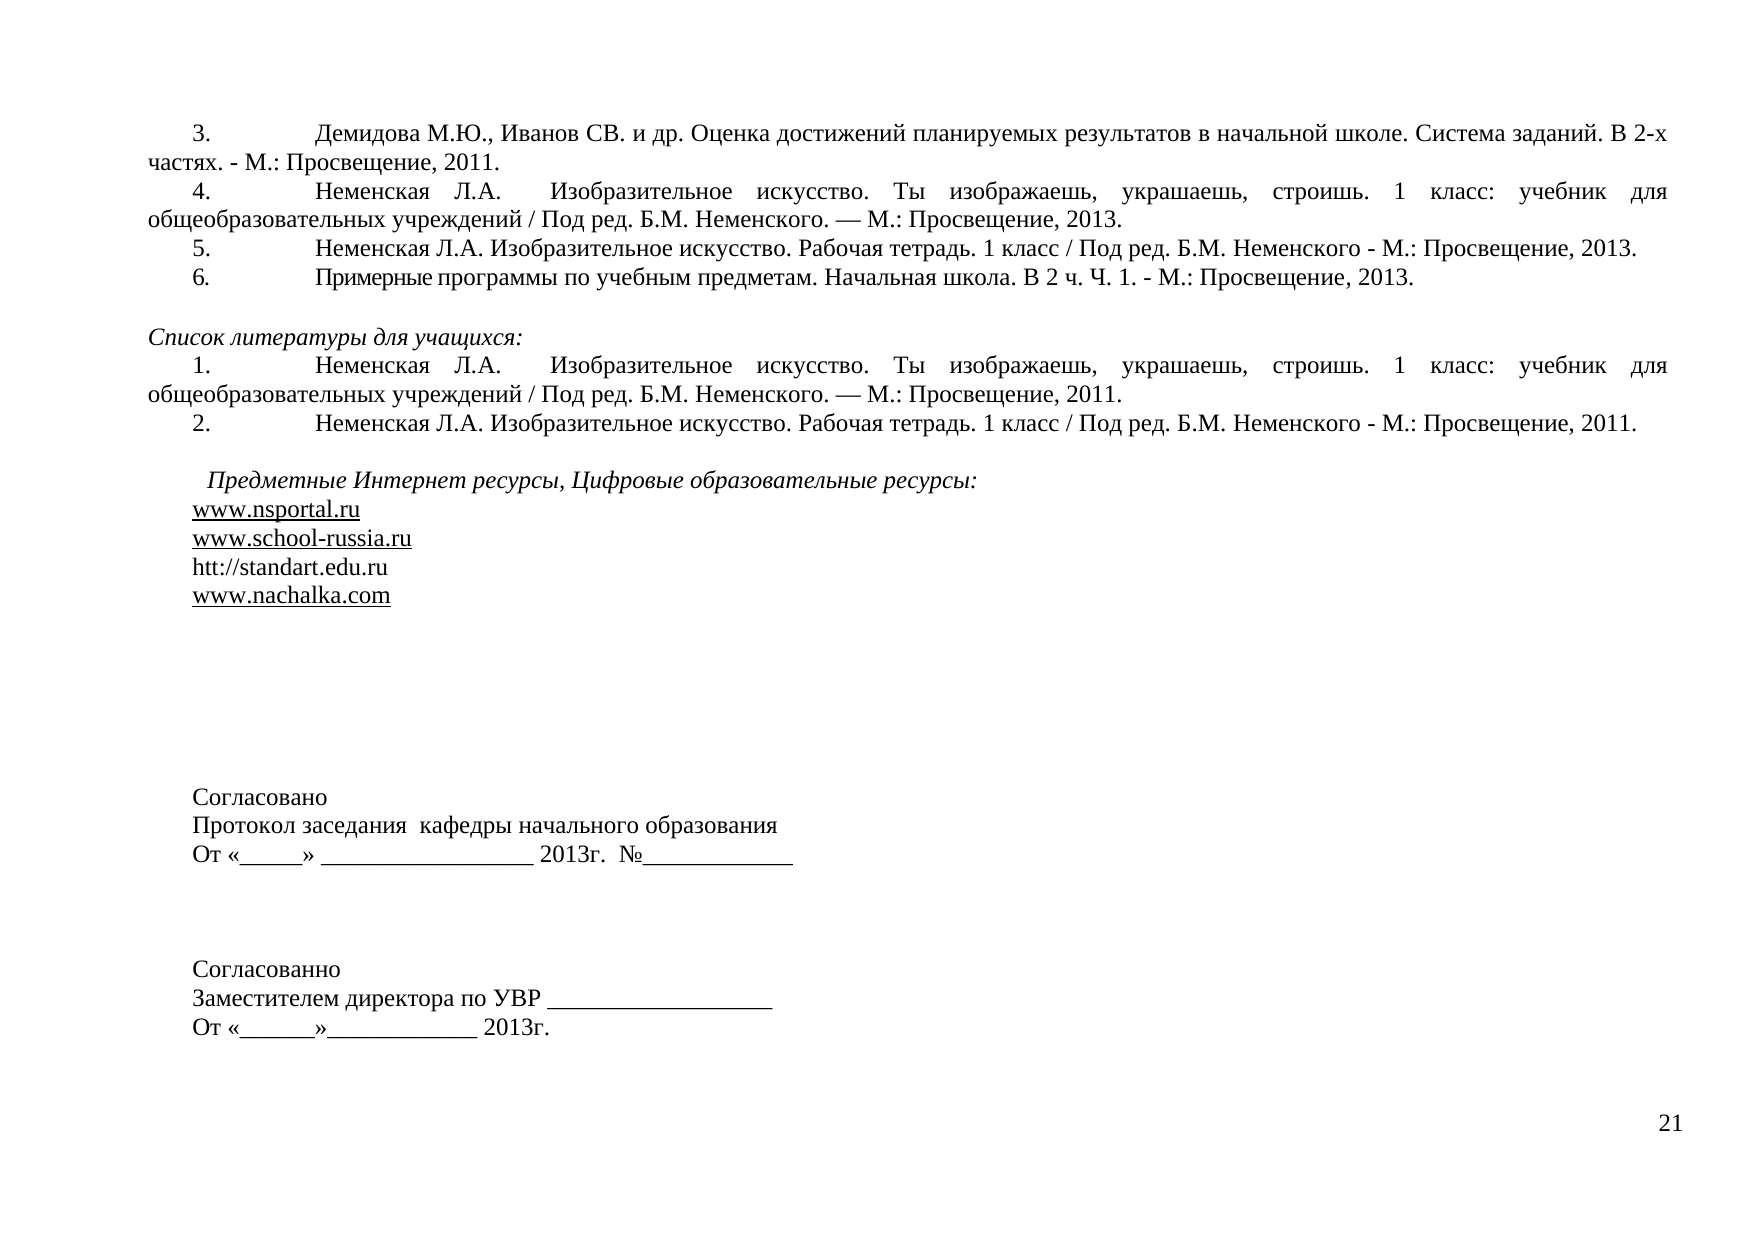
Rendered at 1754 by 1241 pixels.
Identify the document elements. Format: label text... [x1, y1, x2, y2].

text www.nachalka.com [148, 581, 1669, 609]
text htt://standart.edu.ru [148, 552, 1669, 581]
text www.school-russia.ru [148, 523, 1669, 552]
text От «_____» _________________ 2013г. №____________ [148, 839, 1669, 868]
list Неменская Л.А. Изобразительное искусство. Рабочая тетрадь. 1 класс / Под ред. Б.М. Неменского - М.: Просвещение, 2011. [148, 408, 1669, 437]
text www.nsportal.ru [148, 494, 1669, 523]
text Протокол заседания кафедры начального образования [148, 811, 1669, 839]
text Предметные Интернет ресурсы, Цифровые образовательные ресурсы: [207, 466, 1669, 494]
list Неменская Л.А. Изобразительное искусство. Ты изображаешь, украшаешь, строишь. 1 класс: учебник для общеобразовательных учреждений / Под ред. Б.М. Неменского. — М.: Просвещение, 2011. [148, 351, 1669, 408]
text Cписок литературы для учащихся: [148, 322, 1669, 351]
text Заместителем директора по УВР __________________ [148, 983, 1669, 1012]
list Примерные программы по учебным предметам. Начальная школа. В 2 ч. Ч. 1. - М.: Просвещение, 2013. [148, 262, 1669, 291]
list Неменская Л.А. Изобразительное искусство. Ты изображаешь, украшаешь, строишь. 1 класс: учебник для общеобразовательных учреждений / Под ред. Б.М. Неменского. — М.: Просвещение, 2013. [148, 176, 1669, 233]
list Демидова М.Ю., Иванов СВ. и др. Оценка достижений планируемых результатов в начальной школе. Система заданий. В 2-х частях. - М.: Просвещение, 2011. [148, 118, 1669, 176]
list Неменская Л.А. Изобразительное искусство. Рабочая тетрадь. 1 класс / Под ред. Б.М. Неменского - М.: Просвещение, 2013. [148, 233, 1669, 262]
text Согласовано [148, 782, 1669, 811]
text От «______»____________ 2013г. [148, 1012, 1669, 1041]
text Согласованно [148, 954, 1669, 983]
